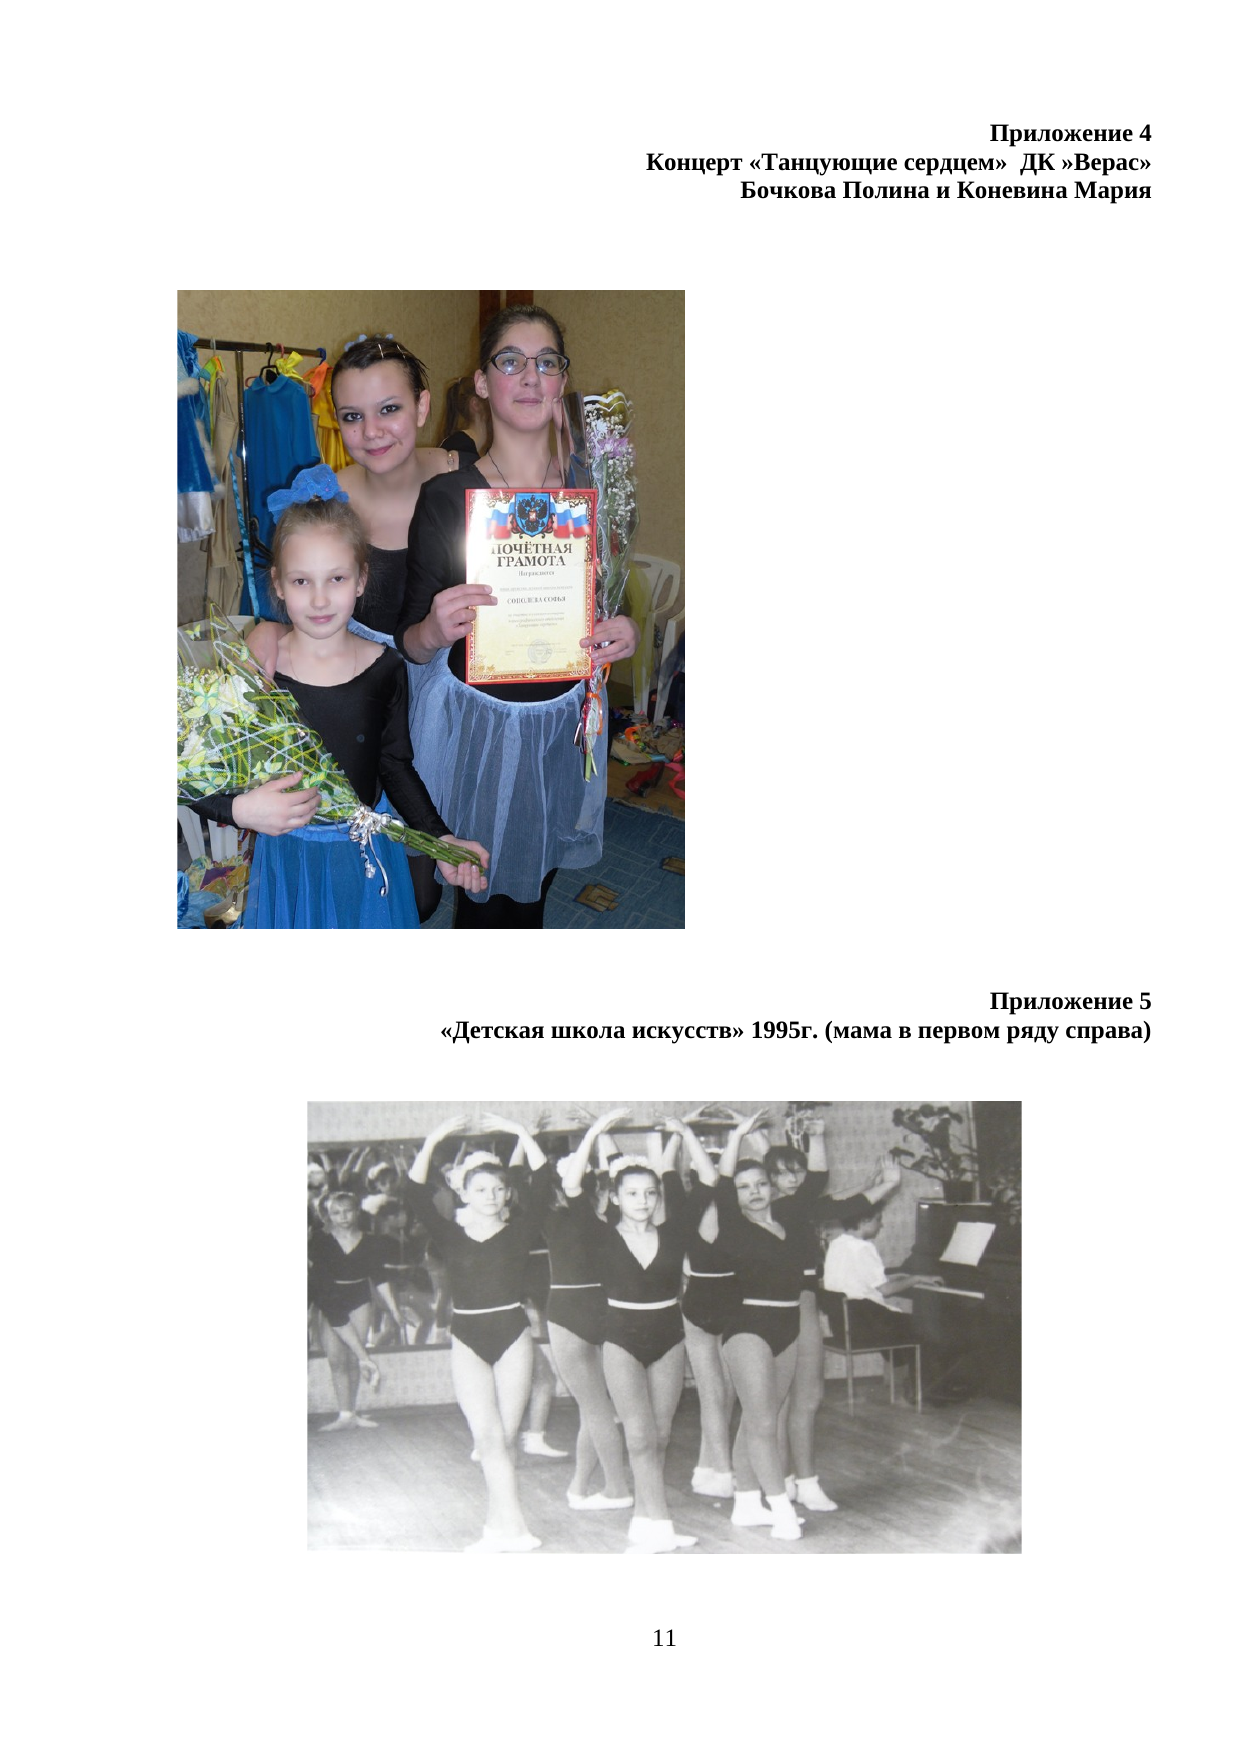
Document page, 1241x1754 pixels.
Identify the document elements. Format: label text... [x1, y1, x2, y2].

picture [307, 1101, 1022, 1554]
text Приложение 4 [177, 118, 1152, 147]
picture [177, 290, 685, 929]
text «Детская школа искусств» 1995г. (мама в первом ряду справа) [177, 1015, 1152, 1043]
text Концерт «Танцующие сердцем» ДК »Верас» [177, 147, 1152, 176]
text Бочкова Полина и Коневина Мария [177, 176, 1152, 204]
text Приложение 5 [177, 986, 1152, 1015]
